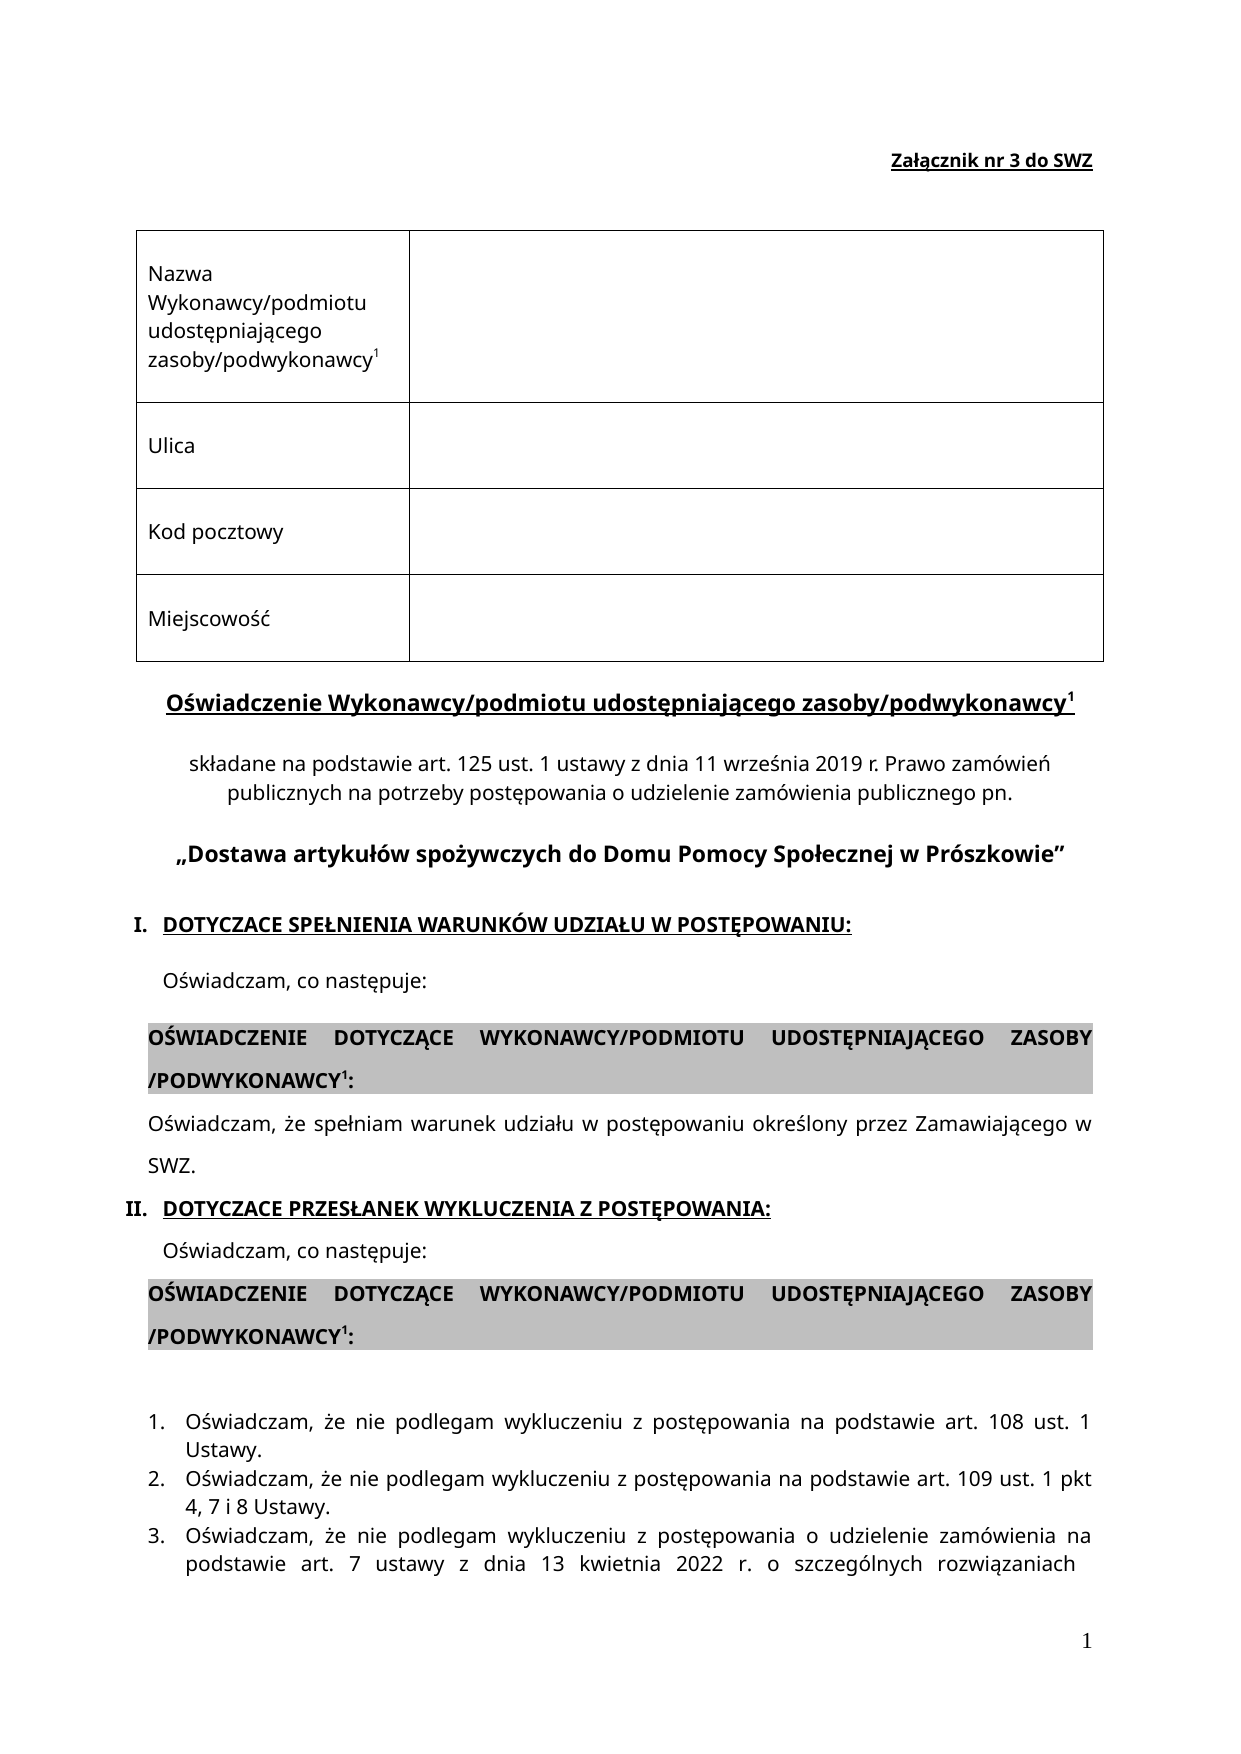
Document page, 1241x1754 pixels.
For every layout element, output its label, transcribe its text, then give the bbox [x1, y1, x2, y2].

table_header Nazwa Wykonawcy/podmiotu udostępniającego zasoby/podwykonawcy1 [137, 231, 409, 402]
table_cell [410, 403, 1103, 488]
table_cell Ulica [137, 403, 409, 488]
text składane na podstawie art. 125 ust. 1 ustawy z dnia 11 września 2019 r. Prawo zamówień publicznych na potrzeby postępowania o udzielenie zamówienia publicznego pn. [148, 749, 1093, 806]
text Załącznik nr 3 do SWZ [748, 148, 1093, 173]
text Oświadczam, że spełniam warunek udziału w postępowaniu określony przez Zamawiającego w SWZ. [148, 1109, 1093, 1180]
list Oświadczam, że nie podlegam wykluczeniu z postępowania na podstawie art. 109 ust. 1 pkt 4, 7 i 8 Ustawy. [148, 1464, 1093, 1521]
text OŚWIADCZENIE DOTYCZĄCE WYKONAWCY/PODMIOTU UDOSTĘPNIAJĄCEGO ZASOBY /PODWYKONAWCY1: [148, 1279, 1093, 1350]
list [148, 1521, 1093, 1578]
table_cell [410, 489, 1103, 574]
table_cell [410, 575, 1103, 661]
table_cell Kod pocztowy [137, 489, 409, 574]
text OŚWIADCZENIE DOTYCZĄCE WYKONAWCY/PODMIOTU UDOSTĘPNIAJĄCEGO ZASOBY /PODWYKONAWCY1: [148, 1023, 1093, 1094]
table_cell Miejscowość [137, 575, 409, 661]
list DOTYCZACE SPEŁNIENIA WARUNKÓW UDZIAŁU W POSTĘPOWANIU: [148, 910, 1093, 938]
table_header [410, 231, 1103, 402]
list Oświadczam, że nie podlegam wykluczeniu z postępowania na podstawie art. 108 ust. 1 Ustawy. [148, 1407, 1093, 1464]
text „Dostawa artykułów spożywczych do Domu Pomocy Społecznej w Prószkowie” [148, 838, 1093, 869]
text Oświadczenie Wykonawcy/podmiotu udostępniającego zasoby/podwykonawcy1 [148, 687, 1093, 718]
list Oświadczam, co następuje: [162, 967, 1093, 995]
list Oświadczam, co następuje: [162, 1237, 1093, 1265]
list DOTYCZACE PRZESŁANEK WYKLUCZENIA Z POSTĘPOWANIA: [148, 1194, 1093, 1222]
